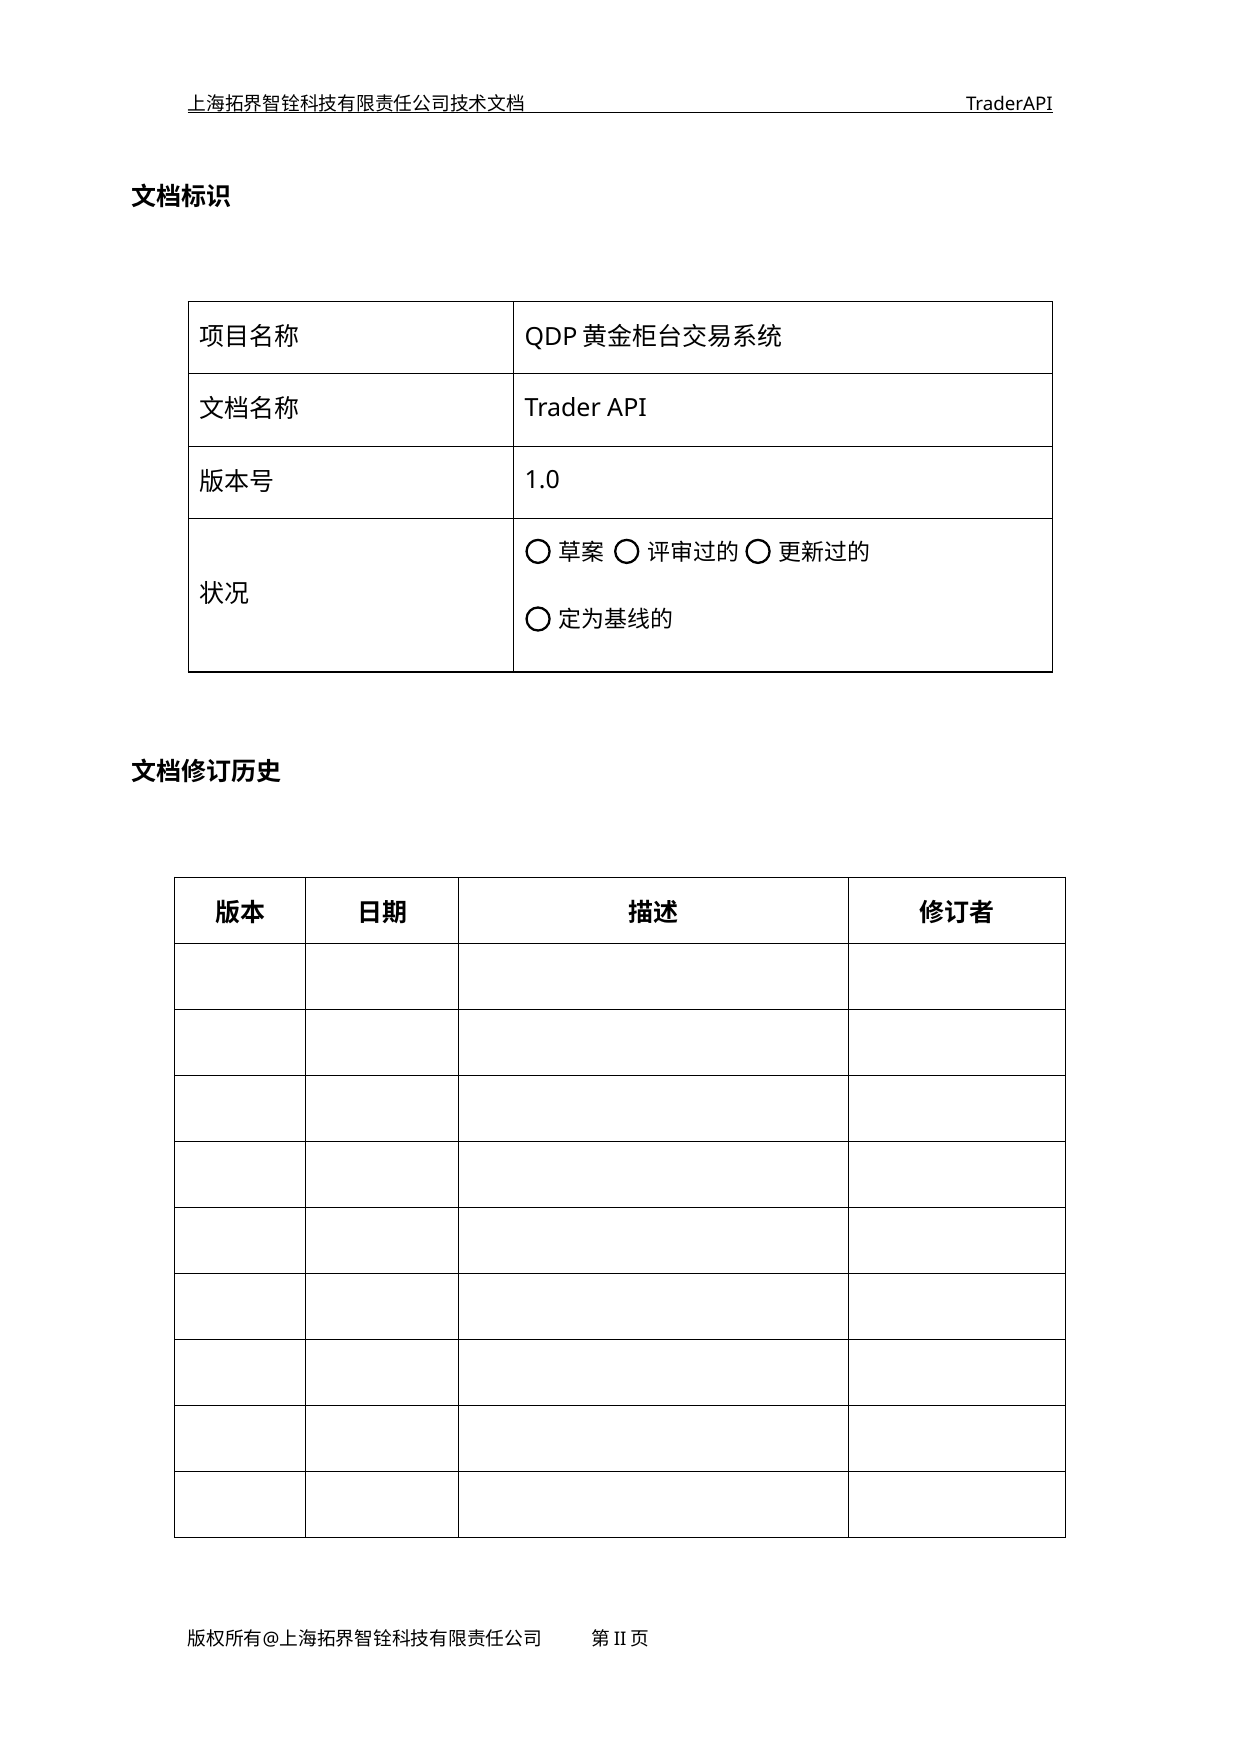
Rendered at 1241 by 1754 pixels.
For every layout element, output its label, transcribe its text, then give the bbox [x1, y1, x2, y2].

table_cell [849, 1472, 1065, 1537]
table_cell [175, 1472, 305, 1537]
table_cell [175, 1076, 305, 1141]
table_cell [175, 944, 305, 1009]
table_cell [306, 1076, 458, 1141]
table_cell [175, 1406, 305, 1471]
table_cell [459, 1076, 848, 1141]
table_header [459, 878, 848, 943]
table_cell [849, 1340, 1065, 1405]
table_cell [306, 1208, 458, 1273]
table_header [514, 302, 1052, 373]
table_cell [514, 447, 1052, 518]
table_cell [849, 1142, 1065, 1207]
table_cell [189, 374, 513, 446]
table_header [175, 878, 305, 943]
text 文档标识 [131, 162, 1087, 227]
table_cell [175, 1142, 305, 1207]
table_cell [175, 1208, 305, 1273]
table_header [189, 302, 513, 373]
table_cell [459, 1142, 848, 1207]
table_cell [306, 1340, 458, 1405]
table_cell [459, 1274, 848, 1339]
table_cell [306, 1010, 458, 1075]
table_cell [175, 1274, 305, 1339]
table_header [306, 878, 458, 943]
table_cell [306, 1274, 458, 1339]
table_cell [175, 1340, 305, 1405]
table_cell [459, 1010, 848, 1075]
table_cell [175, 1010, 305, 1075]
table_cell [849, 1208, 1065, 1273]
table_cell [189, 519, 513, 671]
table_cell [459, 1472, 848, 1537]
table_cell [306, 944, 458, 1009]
text 文档修订历史 [131, 737, 1087, 802]
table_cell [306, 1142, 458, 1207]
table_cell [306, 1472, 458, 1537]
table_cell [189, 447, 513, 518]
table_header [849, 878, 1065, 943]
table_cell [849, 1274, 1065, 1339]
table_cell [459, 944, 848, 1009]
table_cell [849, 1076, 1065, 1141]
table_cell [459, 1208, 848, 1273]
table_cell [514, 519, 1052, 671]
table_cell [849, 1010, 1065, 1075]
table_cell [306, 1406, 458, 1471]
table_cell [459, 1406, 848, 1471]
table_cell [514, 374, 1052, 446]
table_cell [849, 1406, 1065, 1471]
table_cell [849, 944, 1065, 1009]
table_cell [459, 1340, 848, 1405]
